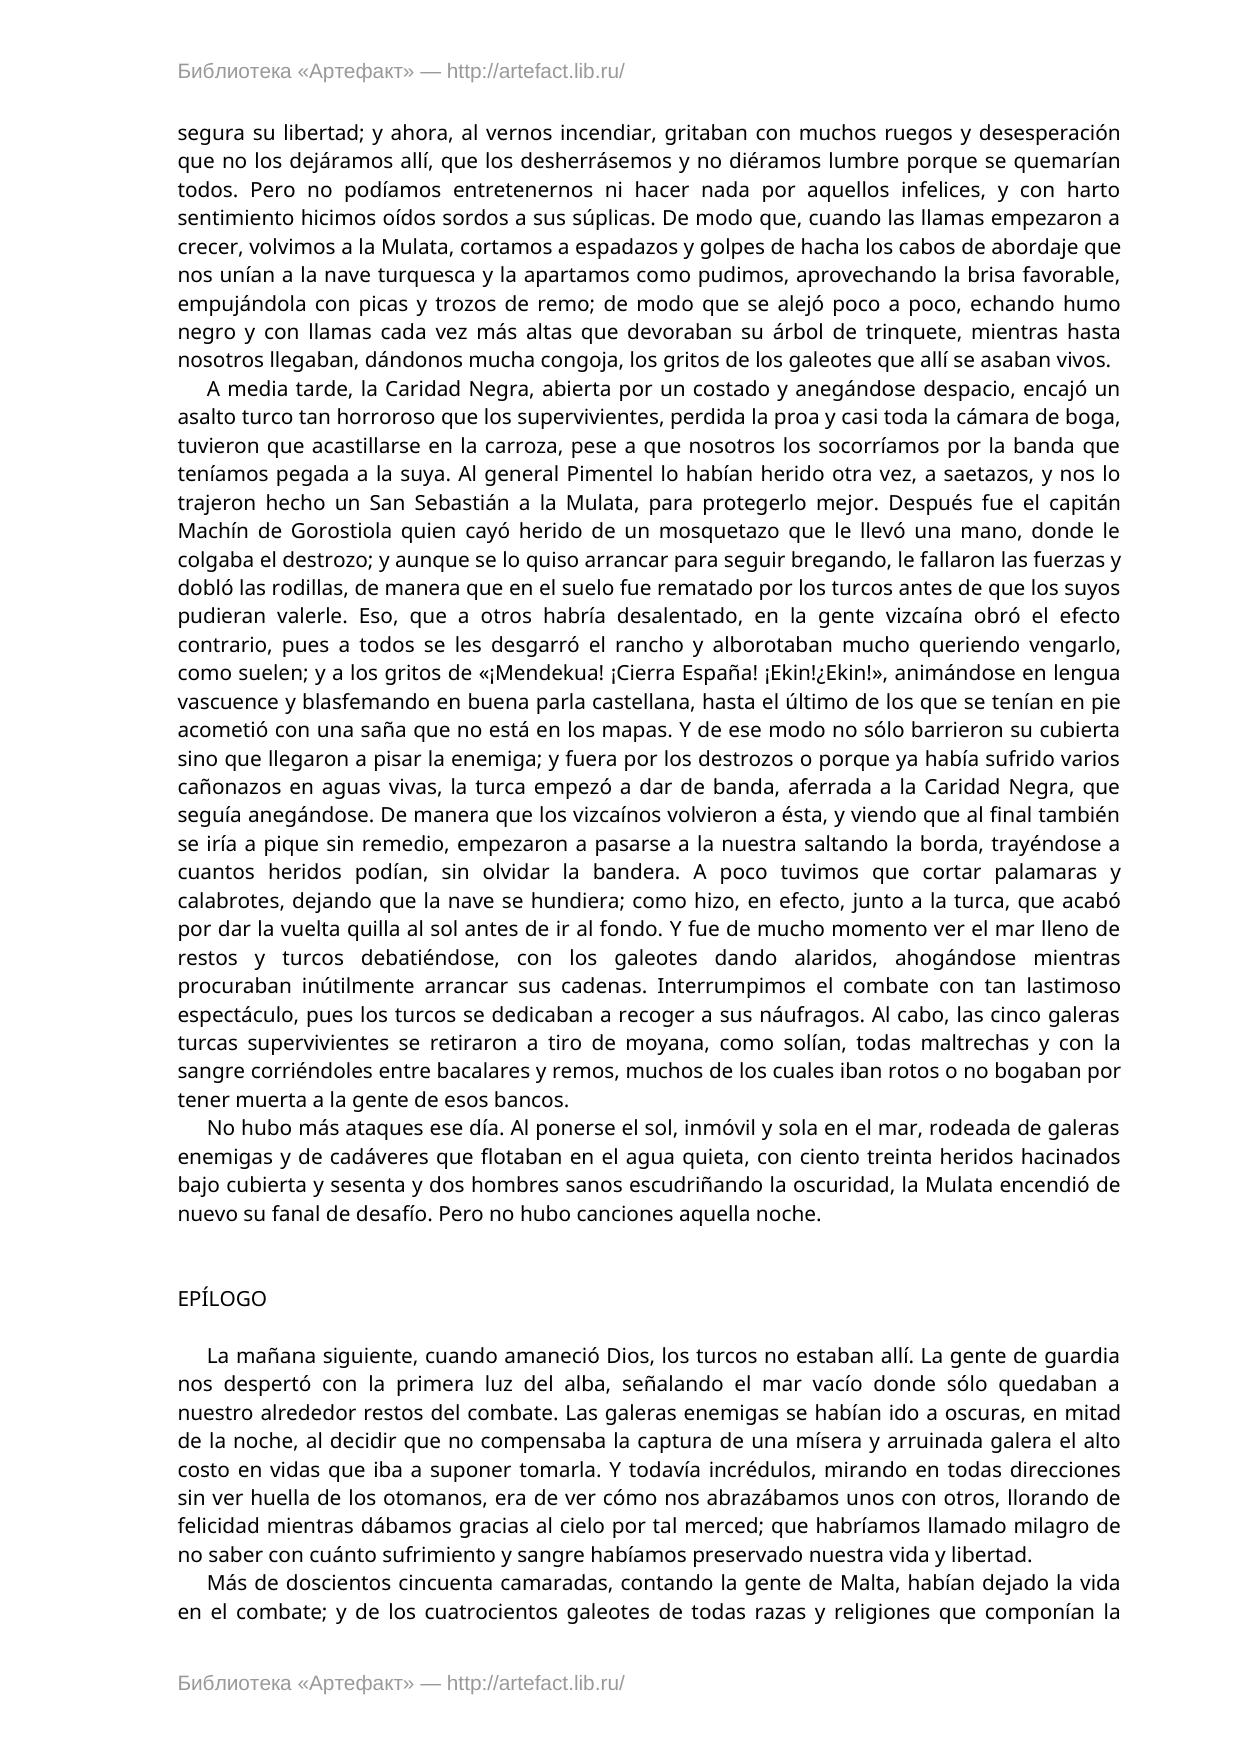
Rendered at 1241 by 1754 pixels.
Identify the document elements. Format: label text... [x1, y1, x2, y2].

text La mañana siguiente, cuando amaneció Dios, los turcos no estaban allí. La gente de guardia nos despertó con la primera luz del alba, señalando el mar vacío donde sólo quedaban a nuestro alrededor restos del combate. Las galeras enemigas se habían ido a oscuras, en mitad de la noche, al decidir que no compensaba la captura de una mísera y arruinada galera el alto costo en vidas que iba a suponer tomarla. Y todavía incrédulos, mirando en todas direcciones sin ver huella de los otomanos, era de ver cómo nos abrazábamos unos con otros, llorando de felicidad mientras dábamos gracias al cielo por tal merced; que habríamos llamado milagro de no saber con cuánto sufrimiento y sangre habíamos preservado nuestra vida y libertad. [177, 1341, 1122, 1568]
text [177, 1568, 1122, 1625]
text No hubo más ataques ese día. Al ponerse el sol, inmóvil y sola en el mar, rodeada de galeras enemigas y de cadáveres que flotaban en el agua quieta, con ciento treinta heridos hacinados bajo cubierta y sesenta y dos hombres sanos escudriñando la oscuridad, la Mulata encendió de nuevo su fanal de desafío. Pero no hubo canciones aquella noche. [177, 1113, 1122, 1227]
text A media tarde, la Caridad Negra, abierta por un costado y anegándose despacio, encajó un asalto turco tan horroroso que los supervivientes, perdida la proa y casi toda la cámara de boga, tuvieron que acastillarse en la carroza, pese a que nosotros los socorríamos por la banda que teníamos pegada a la suya. Al general Pimentel lo habían herido otra vez, a saetazos, y nos lo trajeron hecho un San Sebastián a la Mulata, para protegerlo mejor. Después fue el capitán Machín de Gorostiola quien cayó herido de un mosquetazo que le llevó una mano, donde le colgaba el destrozo; y aunque se lo quiso arrancar para seguir bregando, le fallaron las fuerzas y dobló las rodillas, de manera que en el suelo fue rematado por los turcos antes de que los suyos pudieran valerle. Eso, que a otros habría desalentado, en la gente vizcaína obró el efecto contrario, pues a todos se les desgarró el rancho y alborotaban mucho queriendo vengarlo, como suelen; y a los gritos de «¡Mendekua! ¡Cierra España! ¡Ekin!¿Ekin!», animándose en lengua vascuence y blasfemando en buena parla castellana, hasta el último de los que se tenían en pie acometió con una saña que no está en los mapas. Y de ese modo no sólo barrieron su cubierta sino que llegaron a pisar la enemiga; y fuera por los destrozos o porque ya había sufrido varios cañonazos en aguas vivas, la turca empezó a dar de banda, aferrada a la Caridad Negra, que seguía anegándose. De manera que los vizcaínos volvieron a ésta, y viendo que al final también se iría a pique sin remedio, empezaron a pasarse a la nuestra saltando la borda, trayéndose a cuantos heridos podían, sin olvidar la bandera. A poco tuvimos que cortar palamaras y calabrotes, dejando que la nave se hundiera; como hizo, en efecto, junto a la turca, que acabó por dar la vuelta quilla al sol antes de ir al fondo. Y fue de mucho momento ver el mar lleno de restos y turcos debatiéndose, con los galeotes dando alaridos, ahogándose mientras procuraban inútilmente arrancar sus cadenas. Interrumpimos el combate con tan lastimoso espectáculo, pues los turcos se dedicaban a recoger a sus náufragos. Al cabo, las cinco galeras turcas supervivientes se retiraron a tiro de moyana, como solían, todas maltrechas y con la sangre corriéndoles entre bacalares y remos, muchos de los cuales iban rotos o no bogaban por tener muerta a la gente de esos bancos. [177, 374, 1122, 1113]
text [177, 118, 1122, 374]
subtitle EPÍLOGO [177, 1284, 1122, 1312]
